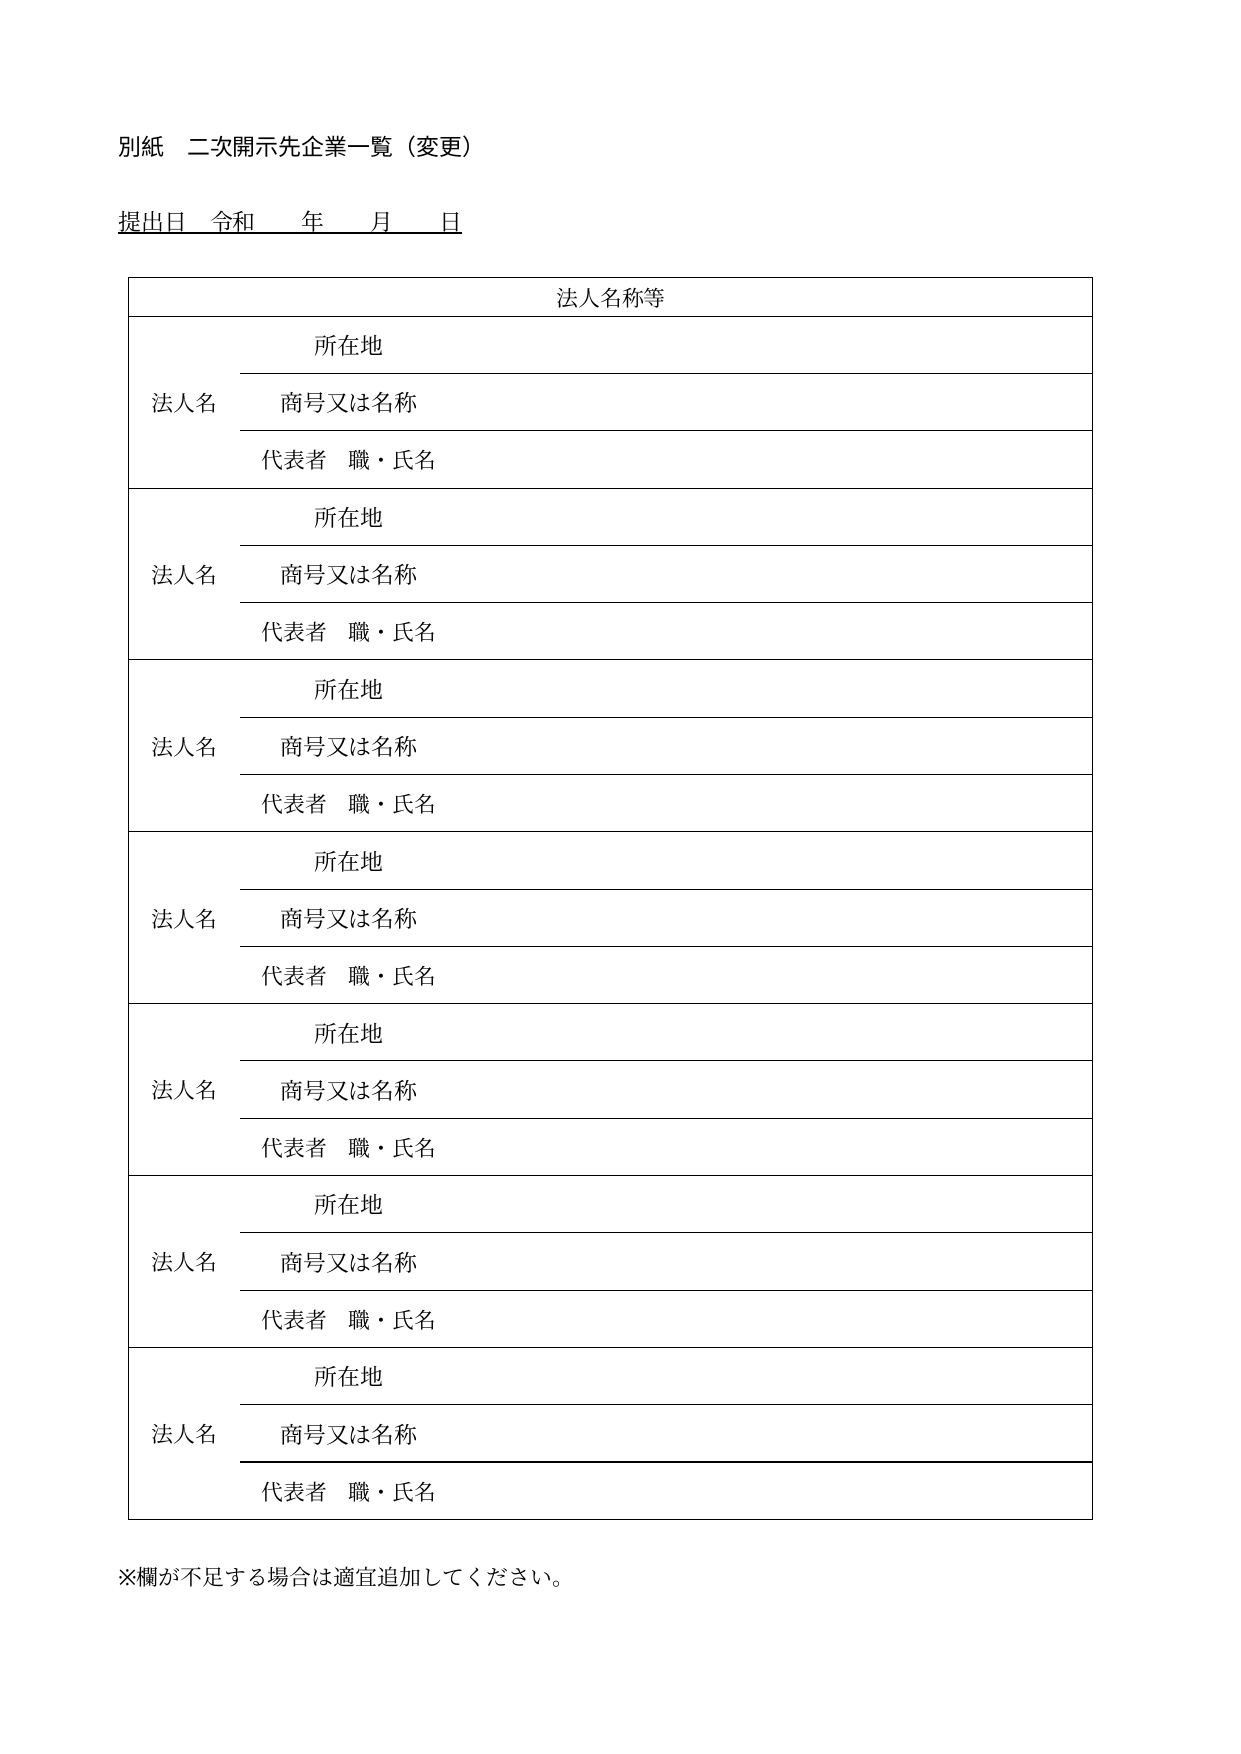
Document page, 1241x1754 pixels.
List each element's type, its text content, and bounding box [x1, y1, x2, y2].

table_cell [458, 1061, 1092, 1118]
table_cell 所在地 [240, 1348, 458, 1404]
table_cell 法人名 [129, 660, 240, 831]
table_cell 商号又は名称 [240, 374, 458, 430]
table_cell 商号又は名称 [240, 1405, 458, 1461]
table_cell 法人名 [129, 832, 240, 1003]
text 提出日 令和 年 月 日 [118, 202, 1122, 239]
table_cell 商号又は名称 [240, 718, 458, 774]
table_cell [458, 775, 1092, 831]
table_cell 法人名 [129, 1176, 240, 1347]
table_cell [458, 1119, 1092, 1175]
table_cell 商号又は名称 [240, 890, 458, 946]
table_cell [458, 890, 1092, 946]
table_cell 所在地 [240, 1004, 458, 1060]
table_cell 法人名 [129, 1348, 240, 1519]
table_cell [458, 317, 1092, 373]
table_header 法人名称等 [129, 278, 1092, 316]
table_cell [458, 718, 1092, 774]
table_cell 商号又は名称 [240, 1233, 458, 1289]
table_cell [458, 660, 1092, 717]
text ※欄が不足する場合は適宜追加してください。 [118, 1557, 1122, 1595]
table_cell 法人名 [129, 1004, 240, 1175]
table_cell [458, 947, 1092, 1003]
table_cell 所在地 [240, 660, 458, 717]
table_cell 所在地 [240, 317, 458, 373]
table_cell [458, 1233, 1092, 1289]
table_cell [458, 603, 1092, 659]
table_cell 所在地 [240, 1176, 458, 1232]
table_cell [458, 832, 1092, 888]
table_cell [458, 1405, 1092, 1461]
table_cell 代表者 職・氏名 [240, 775, 458, 831]
table_cell [458, 1004, 1092, 1060]
table_cell 代表者 職・氏名 [240, 947, 458, 1003]
text 別紙 二次開示先企業一覧（変更） [118, 127, 1122, 164]
table_cell 代表者 職・氏名 [240, 1291, 458, 1347]
table_cell 商号又は名称 [240, 1061, 458, 1118]
table_cell 商号又は名称 [240, 546, 458, 602]
table_cell 法人名 [129, 317, 240, 487]
table_cell [458, 1291, 1092, 1347]
table_cell [458, 374, 1092, 430]
table_cell [458, 546, 1092, 602]
table_cell 代表者 職・氏名 [240, 1463, 458, 1519]
table_cell 代表者 職・氏名 [240, 1119, 458, 1175]
table_cell [458, 1348, 1092, 1404]
table_cell [458, 489, 1092, 545]
table_cell 代表者 職・氏名 [240, 431, 458, 487]
table_cell 法人名 [129, 489, 240, 659]
table_cell 所在地 [240, 489, 458, 545]
table_cell 所在地 [240, 832, 458, 888]
table_cell [458, 431, 1092, 487]
table_cell [458, 1463, 1092, 1519]
table_cell [458, 1176, 1092, 1232]
table_cell 代表者 職・氏名 [240, 603, 458, 659]
